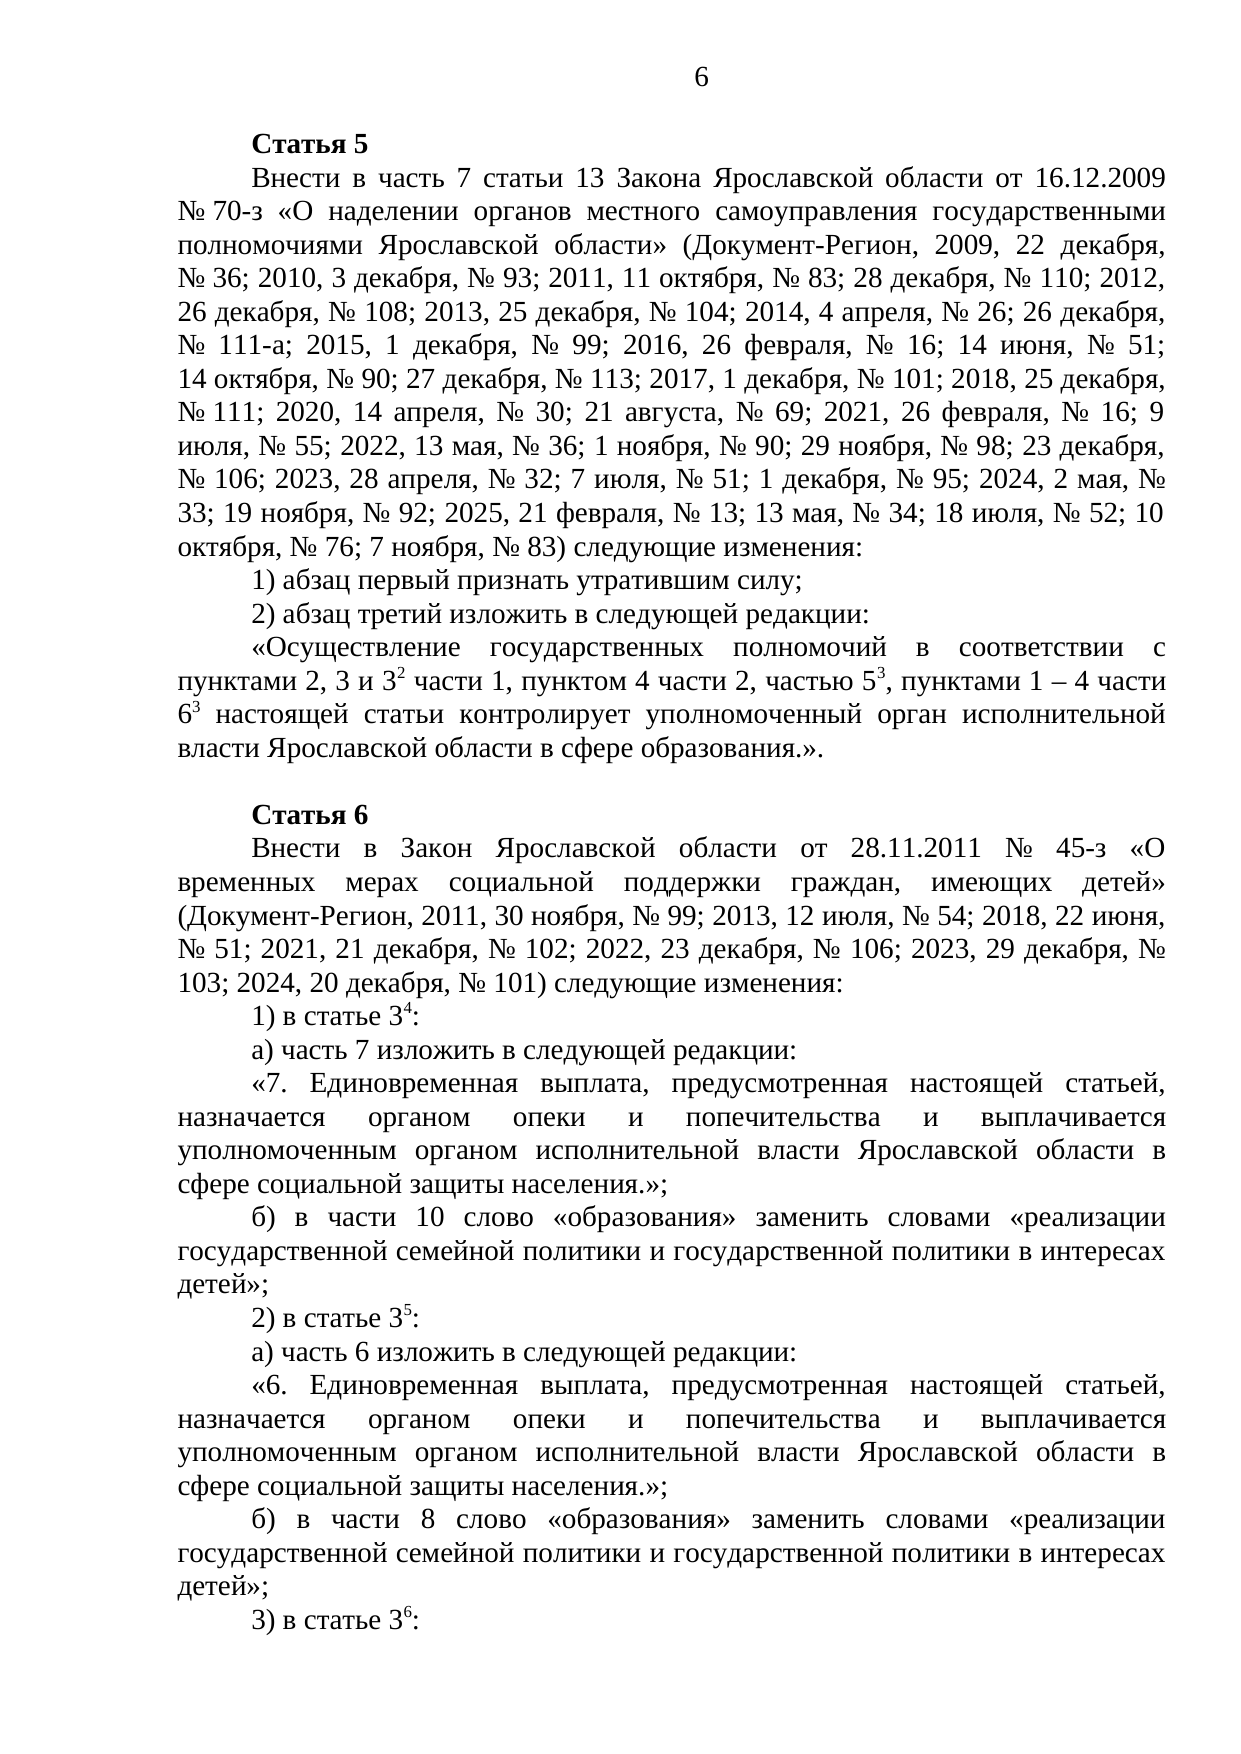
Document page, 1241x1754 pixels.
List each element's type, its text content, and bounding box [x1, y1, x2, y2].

text Внести в Закон Ярославской области от 28.11.2011 № 45-з «О временных мерах социальной поддержки граждан, имеющих детей» (Документ-Регион, 2011, 30 ноября, № 99; 2013, 12 июля, № 54; 2018, 22 июня, № 51; 2021, 21 декабря, № 102; 2022, 23 декабря, № 106; 2023, 29 декабря, № 103; 2024, 20 декабря, № 101) следующие изменения: [177, 831, 1167, 998]
text «6. Единовременная выплата, предусмотренная настоящей статьей, назначается органом опеки и попечительства и выплачивается уполномоченным органом исполнительной власти Ярославской области в сфере социальной защиты населения.»; [177, 1367, 1167, 1501]
text б) в части 8 слово «образования» заменить словами «реализации государственной семейной политики и государственной политики в интересах детей»; [177, 1501, 1167, 1602]
text б) в части 10 слово «образования» заменить словами «реализации государственной семейной политики и государственной политики в интересах детей»; [177, 1199, 1167, 1300]
text а) часть 6 изложить в следующей редакции: [177, 1334, 1167, 1367]
text 2) абзац третий изложить в следующей редакции: [177, 596, 1167, 629]
text «7. Единовременная выплата, предусмотренная настоящей статьей, назначается органом опеки и попечительства и выплачивается уполномоченным органом исполнительной власти Ярославской области в сфере социальной защиты населения.»; [177, 1065, 1167, 1199]
text Статья 5 [177, 126, 1167, 160]
text 3) в статье 36: [177, 1602, 1167, 1636]
text а) часть 7 изложить в следующей редакции: [177, 1032, 1167, 1065]
text Статья 6 [177, 797, 1167, 831]
text 1) в статье 34: [177, 998, 1167, 1032]
text Внести в часть 7 статьи 13 Закона Ярославской области от 16.12.2009 № 70-з «О наделении органов местного самоуправления государственными полномочиями Ярославской области» (Документ-Регион, 2009, 22 декабря, № 36; 2010, 3 декабря, № 93; 2011, 11 октября, № 83; 28 декабря, № 110; 2012, 26 декабря, № 108; 2013, 25 декабря, № 104; 2014, 4 апреля, № 26; 26 декабря, № 111-а; 2015, 1 декабря, № 99; 2016, 26 февраля, № 16; 14 июня, № 51; 14 октября, № 90; 27 декабря, № 113; 2017, 1 декабря, № 101; 2018, 25 декабря, № 111; 2020, 14 апреля, № 30; 21 августа, № 69; 2021, 26 февраля, № 16; 9 июля, № 55; 2022, 13 мая, № 36; 1 ноября, № 90; 29 ноября, № 98; 23 декабря, № 106; 2023, 28 апреля, № 32; 7 июля, № 51; 1 декабря, № 95; 2024, 2 мая, № 33; 19 ноября, № 92; 2025, 21 февраля, № 13; 13 мая, № 34; 18 июля, № 52; 10 октября, № 76; 7 ноября, № 83) следующие изменения: [177, 160, 1167, 562]
text «Осуществление государственных полномочий в соответствии с пунктами 2, 3 и 32 части 1, пунктом 4 части 2, частью 53, пунктами 1 – 4 части 63 настоящей статьи контролирует уполномоченный орган исполнительной власти Ярославской области в сфере образования.». [177, 629, 1167, 763]
text 2) в статье 35: [177, 1300, 1167, 1334]
text 1) абзац первый признать утратившим силу; [177, 562, 1167, 596]
